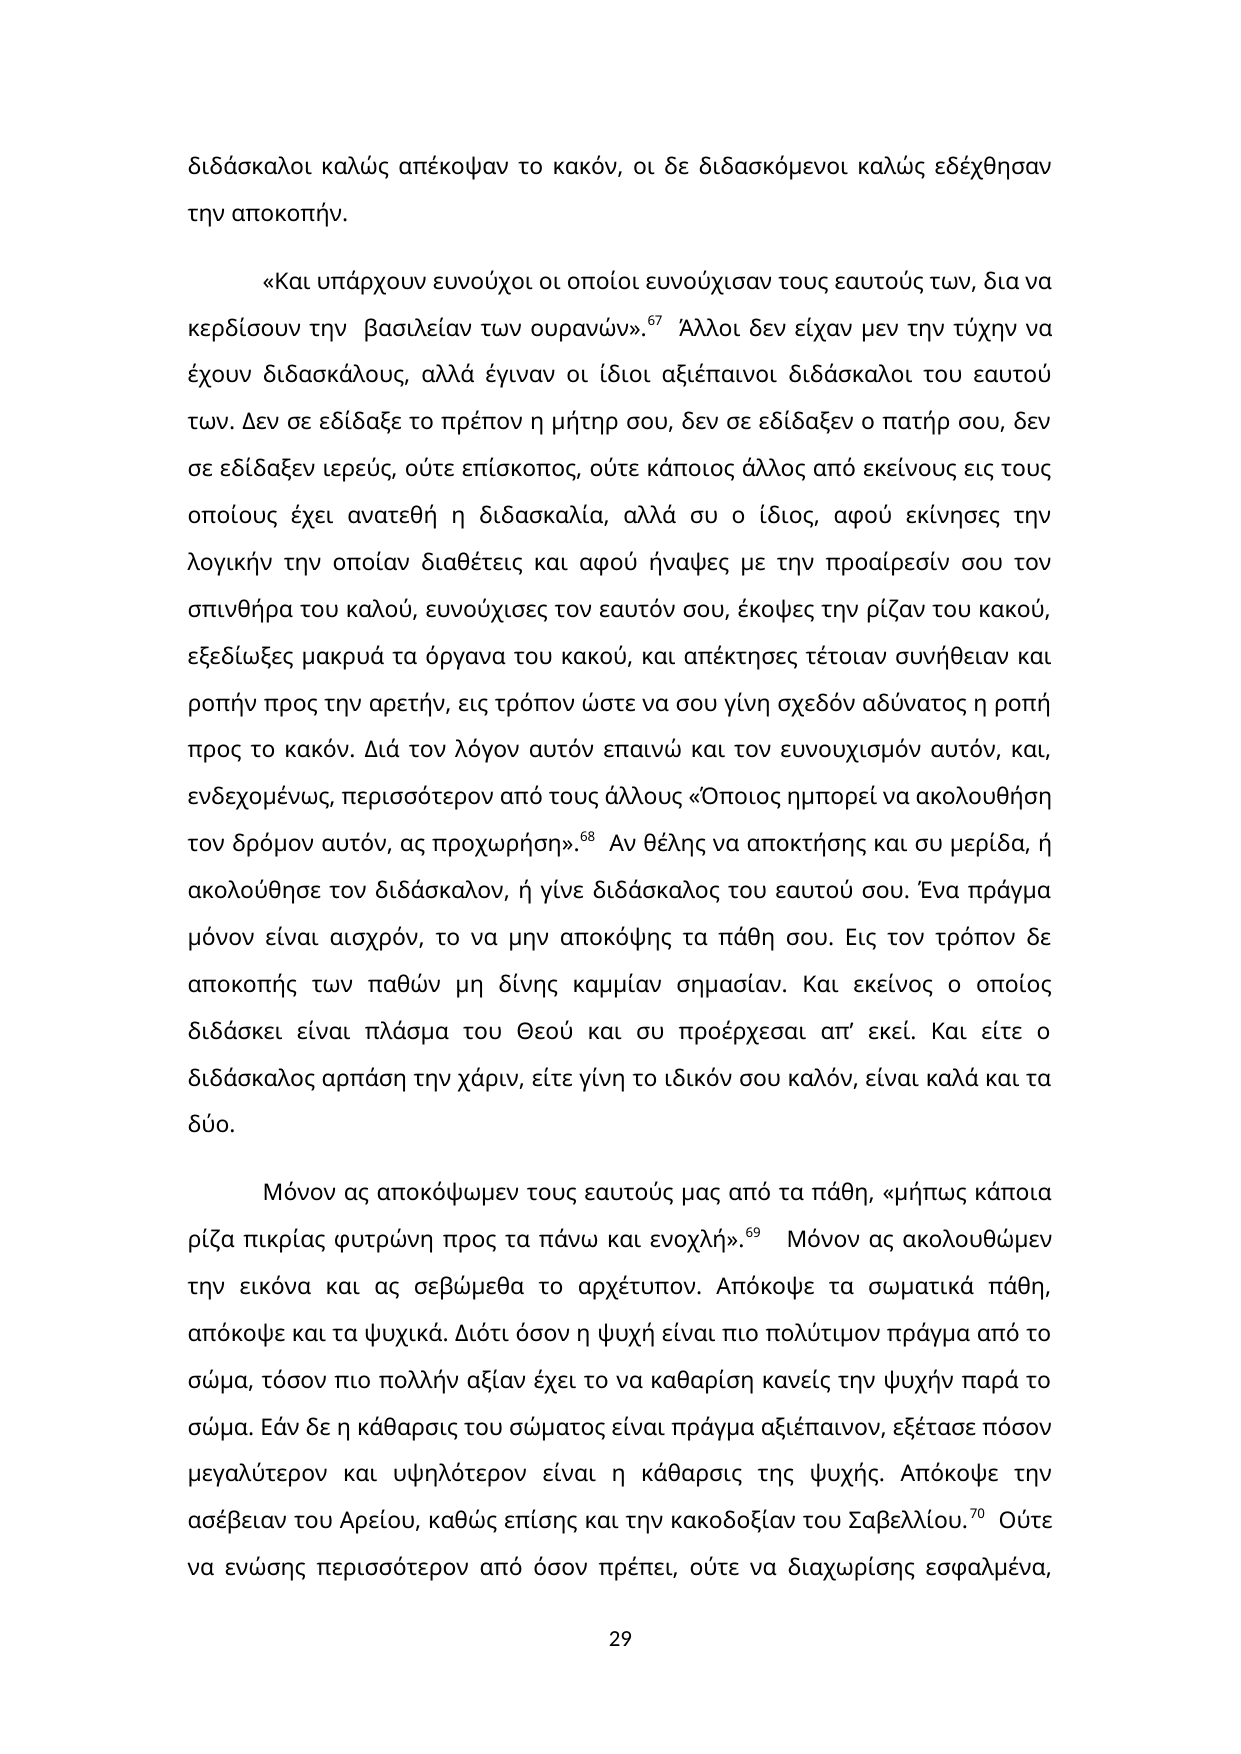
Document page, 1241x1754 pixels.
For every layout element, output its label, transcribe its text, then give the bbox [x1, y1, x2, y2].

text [187, 150, 1053, 228]
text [187, 1176, 1053, 1582]
text «Και υπάρχουν ευνούχοι οι οποίοι ευνούχισαν τους εαυτούς των, δια να κερδίσουν την βασιλείαν των ουρανών».67 Άλλοι δεν είχαν μεν την τύχην να έχουν διδασκάλους, αλλά έγιναν οι ίδιοι αξιέπαινοι διδάσκαλοι του εαυτού των. Δεν σε εδίδαξε το πρέπον η μήτηρ σου, δεν σε εδίδαξεν ο πατήρ σου, δεν σε εδίδαξεν ιερεύς, ούτε επίσκοπος, ούτε κάποιος άλλος από εκείνους εις τους οποίους έχει ανατεθή η διδασκαλία, αλλά συ ο ίδιος, αφού εκίνησες την λογικήν την οποίαν διαθέτεις και αφού ήναψες με την προαίρεσίν σου τον σπινθήρα του καλού, ευνούχισες τον εαυτόν σου, έκοψες την ρίζαν του κακού, εξεδίωξες μακρυά τα όργανα του κακού, και απέκτησες τέτοιαν συνήθειαν και ροπήν προς την αρετήν, εις τρόπον ώστε να σου γίνη σχεδόν αδύνατος η ροπή προς το κακόν. Διά τον λόγον αυτόν επαινώ και τον ευνουχισμόν αυτόν, και, ενδεχομένως, περισσότερον από τους άλλους «Όποιος ημπορεί να ακολουθήση τον δρόμον αυτόν, ας προχωρήση».68 Αν θέλης να αποκτήσης και συ μερίδα, ή ακολούθησε τον διδάσκαλον, ή γίνε διδάσκαλος του εαυτού σου. Ένα πράγμα μόνον είναι αισχρόν, το να μην αποκόψης τα πάθη σου. Εις τον τρόπον δε αποκοπής των παθών μη δίνης καμμίαν σημασίαν. Και εκείνος ο οποίος διδάσκει είναι πλάσμα του Θεού και συ προέρχεσαι απ’ εκεί. Και είτε ο διδάσκαλος αρπάση την χάριν, είτε γίνη το ιδικόν σου καλόν, είναι καλά και τα δύο. [187, 264, 1053, 1139]
